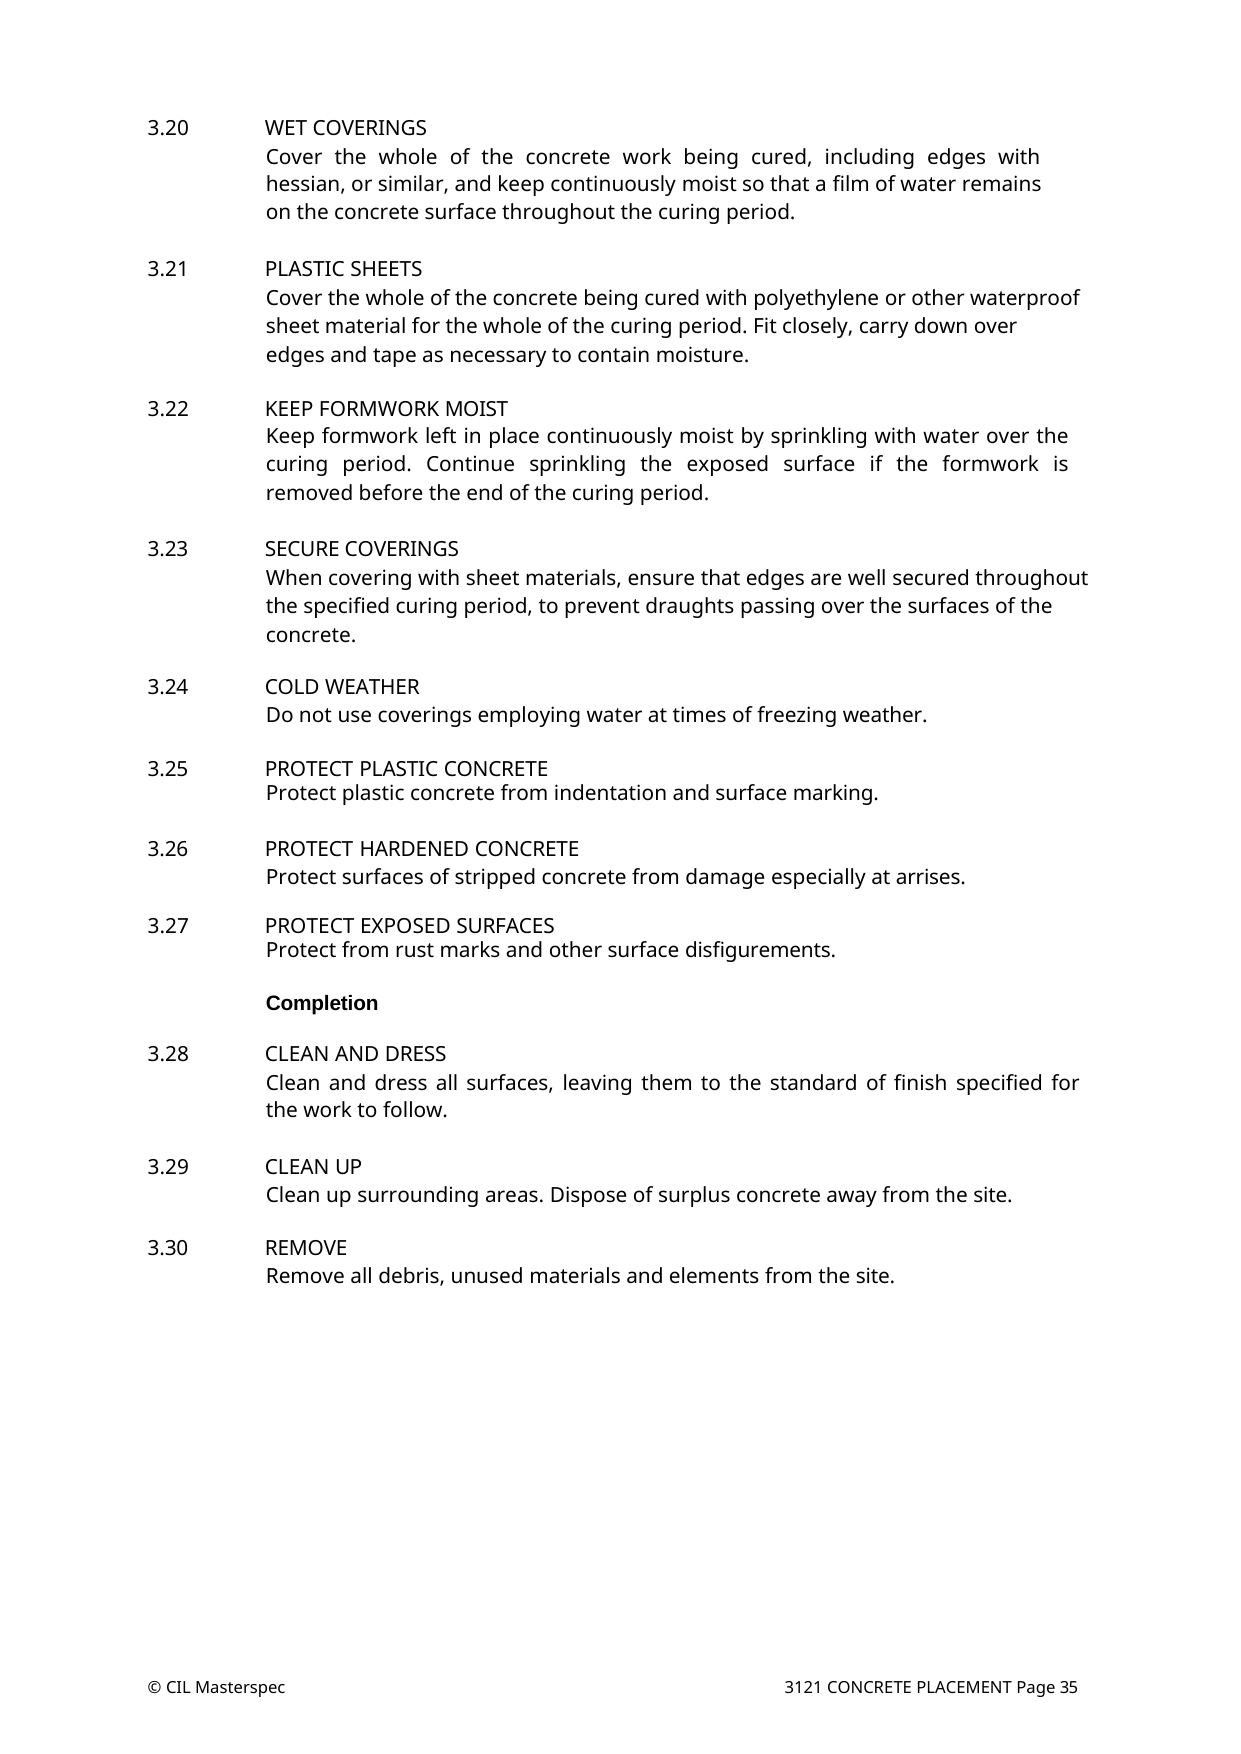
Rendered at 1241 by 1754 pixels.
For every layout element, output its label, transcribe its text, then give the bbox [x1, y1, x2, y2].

text Protect surfaces of stripped concrete from damage especially at arrises. [266, 862, 1123, 891]
text Clean and dress all surfaces, leaving them to the standard of finish specified for the work to follow. [266, 1068, 1080, 1123]
text When covering with sheet materials, ensure that edges are well secured throughout the specified curing period, to prevent draughts passing over the surfaces of the concrete. [266, 563, 1123, 648]
subtitle KEEP FORMWORK MOIST [147, 397, 1123, 421]
subtitle PROTECT PLASTIC CONCRETE [147, 757, 1123, 781]
subtitle REMOVE [147, 1233, 1123, 1261]
subtitle Completion [266, 990, 1123, 1014]
text Remove all debris, unused materials and elements from the site. [266, 1261, 1123, 1289]
subtitle PLASTIC SHEETS [147, 254, 1123, 283]
subtitle PROTECT EXPOSED SURFACES [147, 914, 1123, 938]
subtitle CLEAN UP [147, 1152, 1123, 1181]
text Protect plastic concrete from indentation and surface marking. [266, 781, 1123, 805]
subtitle COLD WEATHER [147, 672, 1123, 700]
text Clean up surrounding areas. Dispose of surplus concrete away from the site. [266, 1181, 1123, 1209]
text Do not use coverings employing water at times of freezing weather. [266, 700, 1123, 729]
subtitle SECURE COVERINGS [147, 534, 1123, 563]
subtitle CLEAN AND DRESS [147, 1039, 1123, 1067]
text Cover the whole of the concrete work being cured, including edges with hessian, or similar, and keep continuously moist so that a film of water remains on the concrete surface throughout the curing period. [266, 142, 1042, 226]
text Cover the whole of the concrete being cured with polyethylene or other waterproof sheet material for the whole of the curing period. Fit closely, carry down over edges and tape as necessary to contain moisture. [266, 283, 1080, 368]
subtitle WET COVERINGS [147, 113, 1123, 142]
text Keep formwork left in place continuously moist by sprinkling with water over the curing period. Continue sprinkling the exposed surface if the formwork is removed before the end of the curing period. [266, 421, 1069, 506]
subtitle PROTECT HARDENED CONCRETE [147, 834, 1123, 862]
text Protect from rust marks and other surface disfigurements. [266, 938, 1123, 962]
